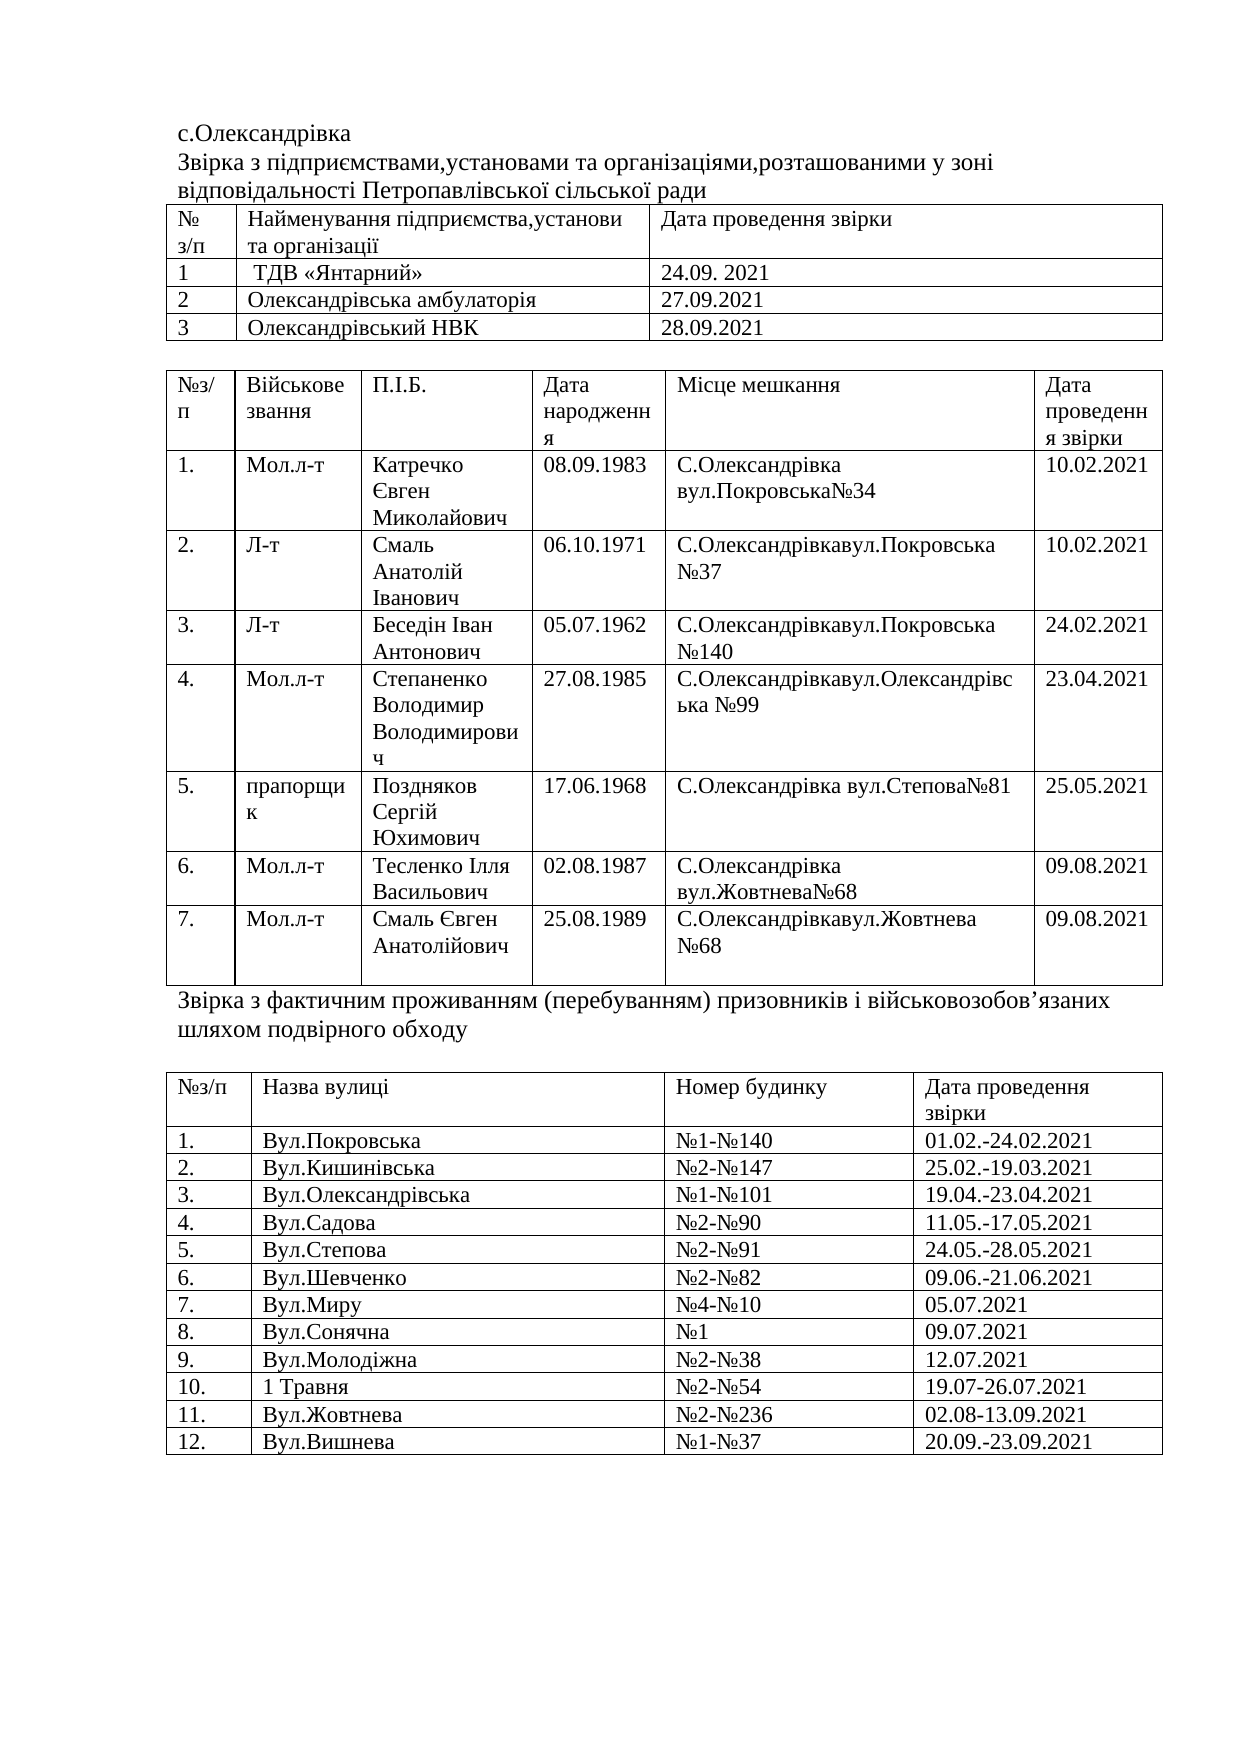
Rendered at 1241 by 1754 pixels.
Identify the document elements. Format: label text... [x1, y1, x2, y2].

table_cell 3. [167, 611, 234, 664]
text Звірка з підприємствами,установами та організаціями,розташованими у зоні відповідальності Петропавлівської сільської ради [177, 147, 1152, 204]
table_cell прапорщик [236, 772, 361, 851]
table_header №з/п [167, 1073, 251, 1126]
table_cell 5. [167, 1236, 251, 1263]
table_cell 08.09.1983 [533, 451, 665, 530]
table_cell Вул.Покровська [252, 1127, 664, 1153]
table_cell №2-№54 [665, 1373, 913, 1399]
table_cell 9. [167, 1346, 251, 1372]
table_cell Вул.Кишинівська [252, 1154, 664, 1180]
table_cell 6. [167, 852, 234, 904]
table_cell 5. [167, 772, 234, 851]
table_cell 28.09.2021 [650, 314, 1162, 340]
table_cell №1-№140 [665, 1127, 913, 1153]
table_cell 17.06.1968 [533, 772, 665, 851]
table_cell 12.07.2021 [914, 1346, 1162, 1372]
table_cell 6. [167, 1264, 251, 1290]
text с.Олександрівка [177, 118, 1152, 147]
table_cell С.Олександрівкавул.Покровська №140 [666, 611, 1034, 664]
table_cell 11.05.-17.05.2021 [914, 1209, 1162, 1235]
table_cell 2. [167, 1154, 251, 1180]
table_cell 11. [167, 1401, 251, 1427]
table_header Найменування підприємства,установи та організації [237, 205, 649, 258]
table_cell 19.04.-23.04.2021 [914, 1181, 1162, 1208]
table_header П.І.Б. [362, 371, 532, 450]
table_cell 09.08.2021 [1035, 906, 1162, 984]
table_cell №4-№10 [665, 1291, 913, 1317]
table_header Військове звання [236, 371, 361, 450]
table_cell 2. [167, 531, 234, 610]
table_cell С.Олександрівка вул.Степова№81 [666, 772, 1034, 851]
table_cell 25.05.2021 [1035, 772, 1162, 851]
table_cell 10. [167, 1373, 251, 1399]
table_cell №2-№236 [665, 1401, 913, 1427]
table_cell Смаль Анатолій Іванович [362, 531, 532, 610]
table_header Дата народження [533, 371, 665, 450]
table_cell 02.08.1987 [533, 852, 665, 904]
table_cell Мол.л-т [236, 906, 361, 984]
table_cell Олександрівська амбулаторія [237, 287, 649, 313]
table_cell 1 Травня [252, 1373, 664, 1399]
table_cell №2-№147 [665, 1154, 913, 1180]
table_header Місце мешкання [666, 371, 1034, 450]
table_cell Тесленко Ілля Васильович [362, 852, 532, 904]
table_cell С.Олександрівкавул.Жовтнева №68 [666, 906, 1034, 984]
table_cell Вул.Олександрівська [252, 1181, 664, 1208]
table_header №з/п [167, 371, 234, 450]
table_cell Вул.Молодіжна [252, 1346, 664, 1372]
table_cell 20.09.-23.09.2021 [914, 1428, 1162, 1454]
table_cell 1. [167, 1127, 251, 1153]
table_cell 27.09.2021 [650, 287, 1162, 313]
table_cell 01.02.-24.02.2021 [914, 1127, 1162, 1153]
table_cell Беседін Іван Антонович [362, 611, 532, 664]
table_header Номер будинку [665, 1073, 913, 1126]
table_cell С.Олександрівкавул.Олександрівська №99 [666, 665, 1034, 771]
table_cell Л-т [236, 531, 361, 610]
table_cell Смаль Євген Анатолійович [362, 906, 532, 984]
table_cell №2-№38 [665, 1346, 913, 1372]
table_cell Вул.Степова [252, 1236, 664, 1263]
table_cell 10.02.2021 [1035, 531, 1162, 610]
table_cell Мол.л-т [236, 665, 361, 771]
table_cell Катречко Євген Миколайович [362, 451, 532, 530]
table_header Дата проведення звірки [914, 1073, 1162, 1126]
table_cell 09.06.-21.06.2021 [914, 1264, 1162, 1290]
table_cell Вул.Миру [252, 1291, 664, 1317]
table_header Назва вулиці [252, 1073, 664, 1126]
table_cell 25.02.-19.03.2021 [914, 1154, 1162, 1180]
text Звірка з фактичним проживанням (перебуванням) призовників і військовозобов’язаних шляхом подвірного обходу [177, 986, 1152, 1043]
table_cell ТДВ «Янтарний» [237, 259, 649, 286]
table_cell 25.08.1989 [533, 906, 665, 984]
table_cell Л-т [236, 611, 361, 664]
table_cell 7. [167, 1291, 251, 1317]
table_cell 09.08.2021 [1035, 852, 1162, 904]
table_cell С.Олександрівкавул.Покровська №37 [666, 531, 1034, 610]
table_cell Олександрівський НВК [237, 314, 649, 340]
table_cell 3 [167, 314, 236, 340]
table_cell №1-№101 [665, 1181, 913, 1208]
table_cell 24.05.-28.05.2021 [914, 1236, 1162, 1263]
table_header Дата проведення звірки [650, 205, 1162, 258]
table_cell 1 [167, 259, 236, 286]
table_cell 10.02.2021 [1035, 451, 1162, 530]
table_cell 7. [167, 906, 234, 984]
table_cell №2-№90 [665, 1209, 913, 1235]
table_cell Поздняков Сергій Юхимович [362, 772, 532, 851]
table_cell Вул.Шевченко [252, 1264, 664, 1290]
table_header Дата проведення звірки [1035, 371, 1162, 450]
table_cell 12. [167, 1428, 251, 1454]
table_cell №2-№82 [665, 1264, 913, 1290]
table_cell С.Олександрівка вул.Жовтнева№68 [666, 852, 1034, 904]
table_header № з/п [167, 205, 236, 258]
table_cell Вул.Жовтнева [252, 1401, 664, 1427]
table_cell №1 [665, 1319, 913, 1345]
table_cell 24.02.2021 [1035, 611, 1162, 664]
table_cell 3. [167, 1181, 251, 1208]
table_cell С.Олександрівка вул.Покровська№34 [666, 451, 1034, 530]
table_cell 06.10.1971 [533, 531, 665, 610]
table_cell 05.07.2021 [914, 1291, 1162, 1317]
table_cell Мол.л-т [236, 451, 361, 530]
table_cell 23.04.2021 [1035, 665, 1162, 771]
table_cell 19.07-26.07.2021 [914, 1373, 1162, 1399]
table_cell 1. [167, 451, 234, 530]
table_cell Вул.Вишнева [252, 1428, 664, 1454]
table_cell 27.08.1985 [533, 665, 665, 771]
table_cell 24.09. 2021 [650, 259, 1162, 286]
table_cell 05.07.1962 [533, 611, 665, 664]
table_cell 09.07.2021 [914, 1319, 1162, 1345]
table_cell Степаненко Володимир Володимирович [362, 665, 532, 771]
table_cell 4. [167, 665, 234, 771]
table_cell №2-№91 [665, 1236, 913, 1263]
table_cell Вул.Сонячна [252, 1319, 664, 1345]
table_cell 8. [167, 1319, 251, 1345]
table_cell Мол.л-т [236, 852, 361, 904]
table_cell Вул.Садова [252, 1209, 664, 1235]
table_cell 4. [167, 1209, 251, 1235]
table_cell 2 [167, 287, 236, 313]
table_cell 02.08-13.09.2021 [914, 1401, 1162, 1427]
table_cell №1-№37 [665, 1428, 913, 1454]
